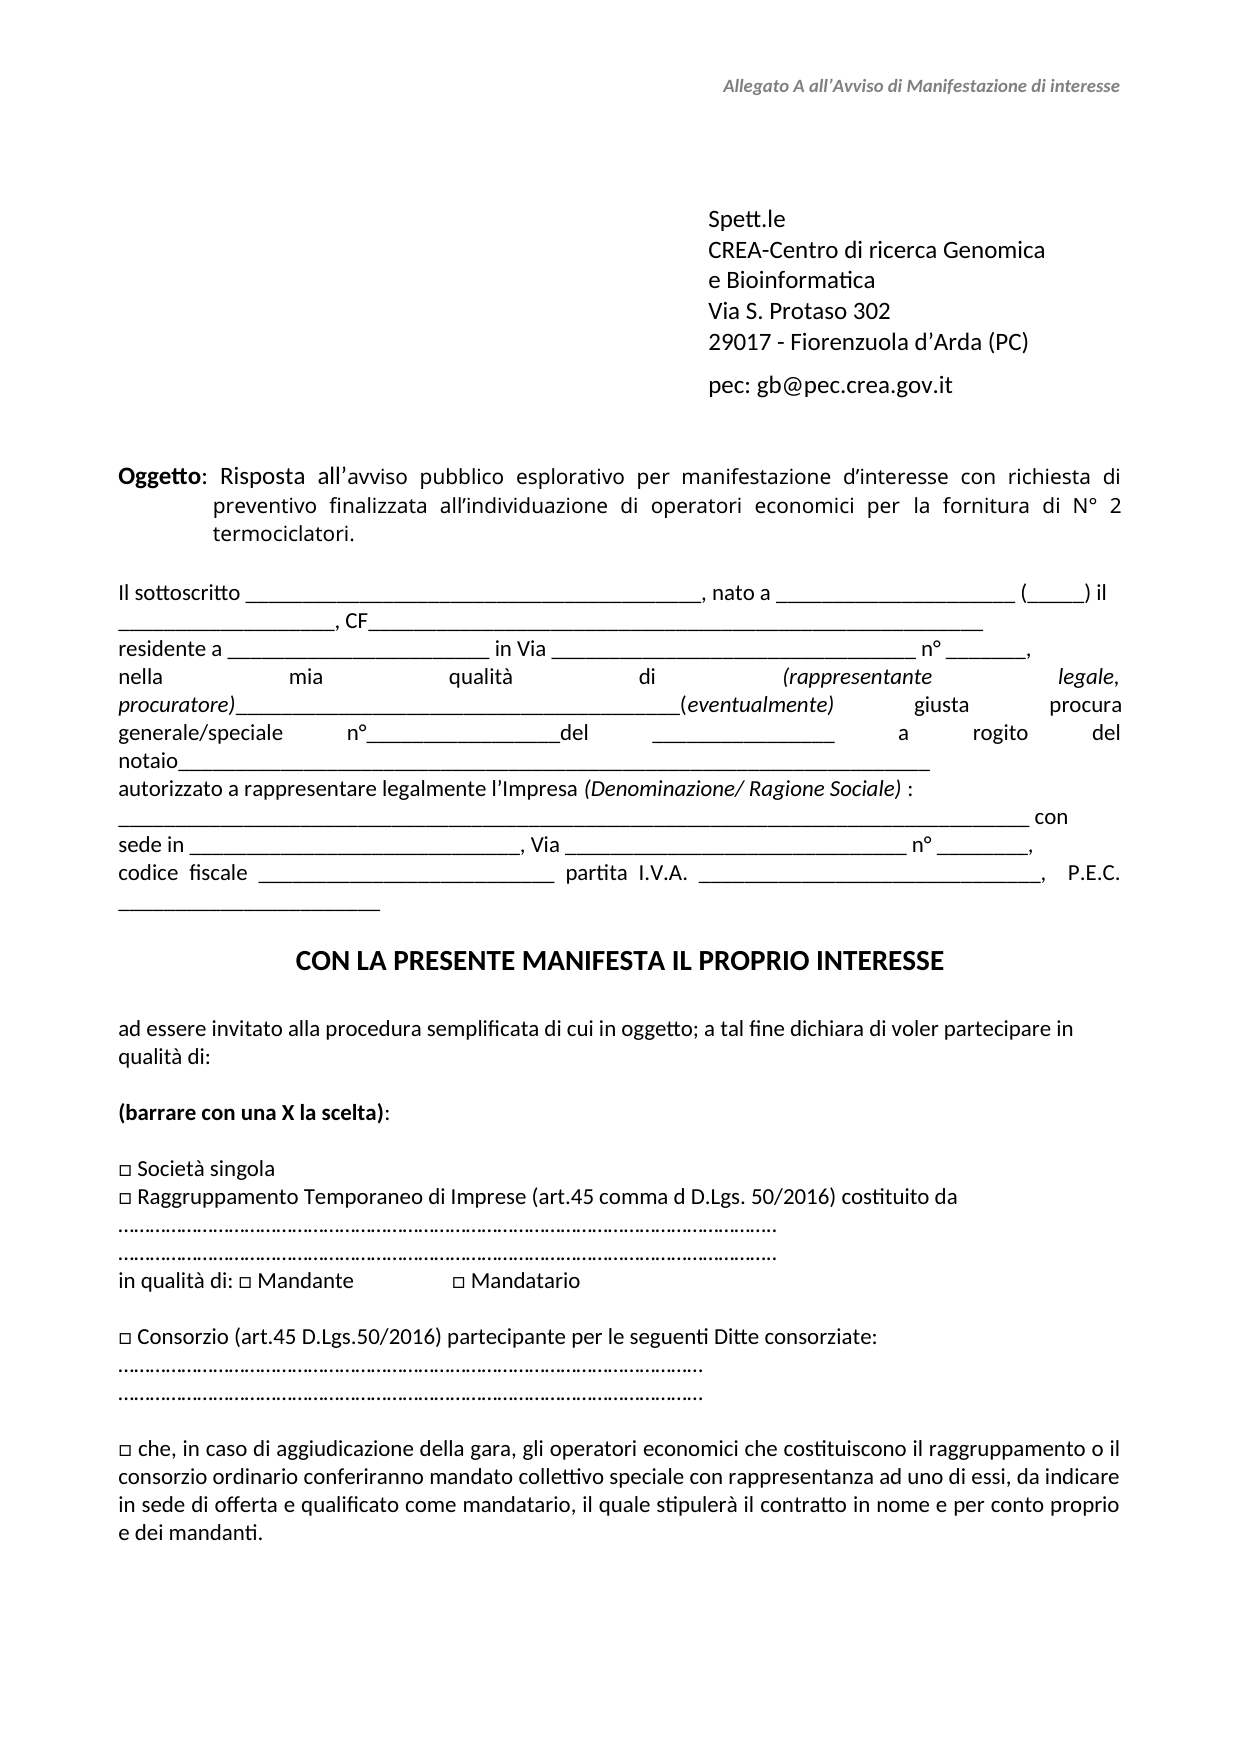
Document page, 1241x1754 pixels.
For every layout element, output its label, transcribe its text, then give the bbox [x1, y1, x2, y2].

text codice fiscale __________________________ partita I.V.A. ______________________________, P.E.C. _______________________ [118, 858, 1122, 914]
text pec: gb@pec.crea.gov.it [118, 369, 1122, 399]
text CON LA PRESENTE MANIFESTA IL PROPRIO INTERESSE [118, 942, 1122, 978]
text □ Consorzio (art.45 D.Lgs.50/2016) partecipante per le seguenti Ditte consorziate: [118, 1322, 1122, 1350]
text □ Società singola [118, 1154, 1122, 1182]
text nella mia qualità di (rappresentante legale, procuratore)_______________________________________(eventualmente) giusta procura generale/speciale n°_________________del ________________ a rogito del notaio__________________________________________________________________ [118, 662, 1122, 774]
text Via S. Protaso 302 [118, 295, 1122, 326]
text residente a _______________________ in Via ________________________________ n° _______, [118, 634, 1122, 662]
text autorizzato a rappresentare legalmente l’Impresa (Denominazione/ Ragione Sociale) : [118, 774, 1122, 802]
text …………………………………………………………………………………………………………….. [118, 1210, 1122, 1238]
text e Bioinformatica [118, 265, 1122, 295]
text ………………………………………………………………………………………………… [118, 1378, 1122, 1406]
text Spett.le [634, 204, 1122, 234]
text (barrare con una X la scelta): [118, 1098, 1122, 1126]
text in qualità di: □ Mandante □ Mandatario [118, 1266, 1122, 1294]
text □ Raggruppamento Temporaneo di Imprese (art.45 comma d D.Lgs. 50/2016) costituito da [118, 1182, 1122, 1210]
text 29017 - Fiorenzuola d’Arda (PC) [118, 326, 1122, 356]
text ………………………………………………………………………………………………… [118, 1350, 1122, 1378]
text …………………………………………………………………………………………………………….. [118, 1238, 1122, 1266]
text □ che, in caso di aggiudicazione della gara, gli operatori economici che costituiscono il raggruppamento o il consorzio ordinario conferiranno mandato collettivo speciale con rappresentanza ad uno di essi, da indicare in sede di offerta e qualificato come mandatario, il quale stipulerà il contratto in nome e per conto proprio e dei mandanti. [118, 1434, 1122, 1546]
text ________________________________________________________________________________ con [118, 802, 1122, 830]
text Il sottoscritto ________________________________________, nato a _____________________ (_____) il ___________________, CF______________________________________________________ [118, 578, 1122, 634]
text Oggetto: Risposta all’avviso pubblico esplorativo per manifestazione d’interesse con richiesta di preventivo finalizzata all’individuazione di operatori economici per la fornitura di N° 2 termociclatori. [118, 460, 1122, 548]
text CREA-Centro di ricerca Genomica [118, 234, 1122, 265]
text ad essere invitato alla procedura semplificata di cui in oggetto; a tal fine dichiara di voler partecipare in qualità di: [118, 1014, 1122, 1070]
text sede in _____________________________, Via ______________________________ n° ________, [118, 830, 1122, 858]
